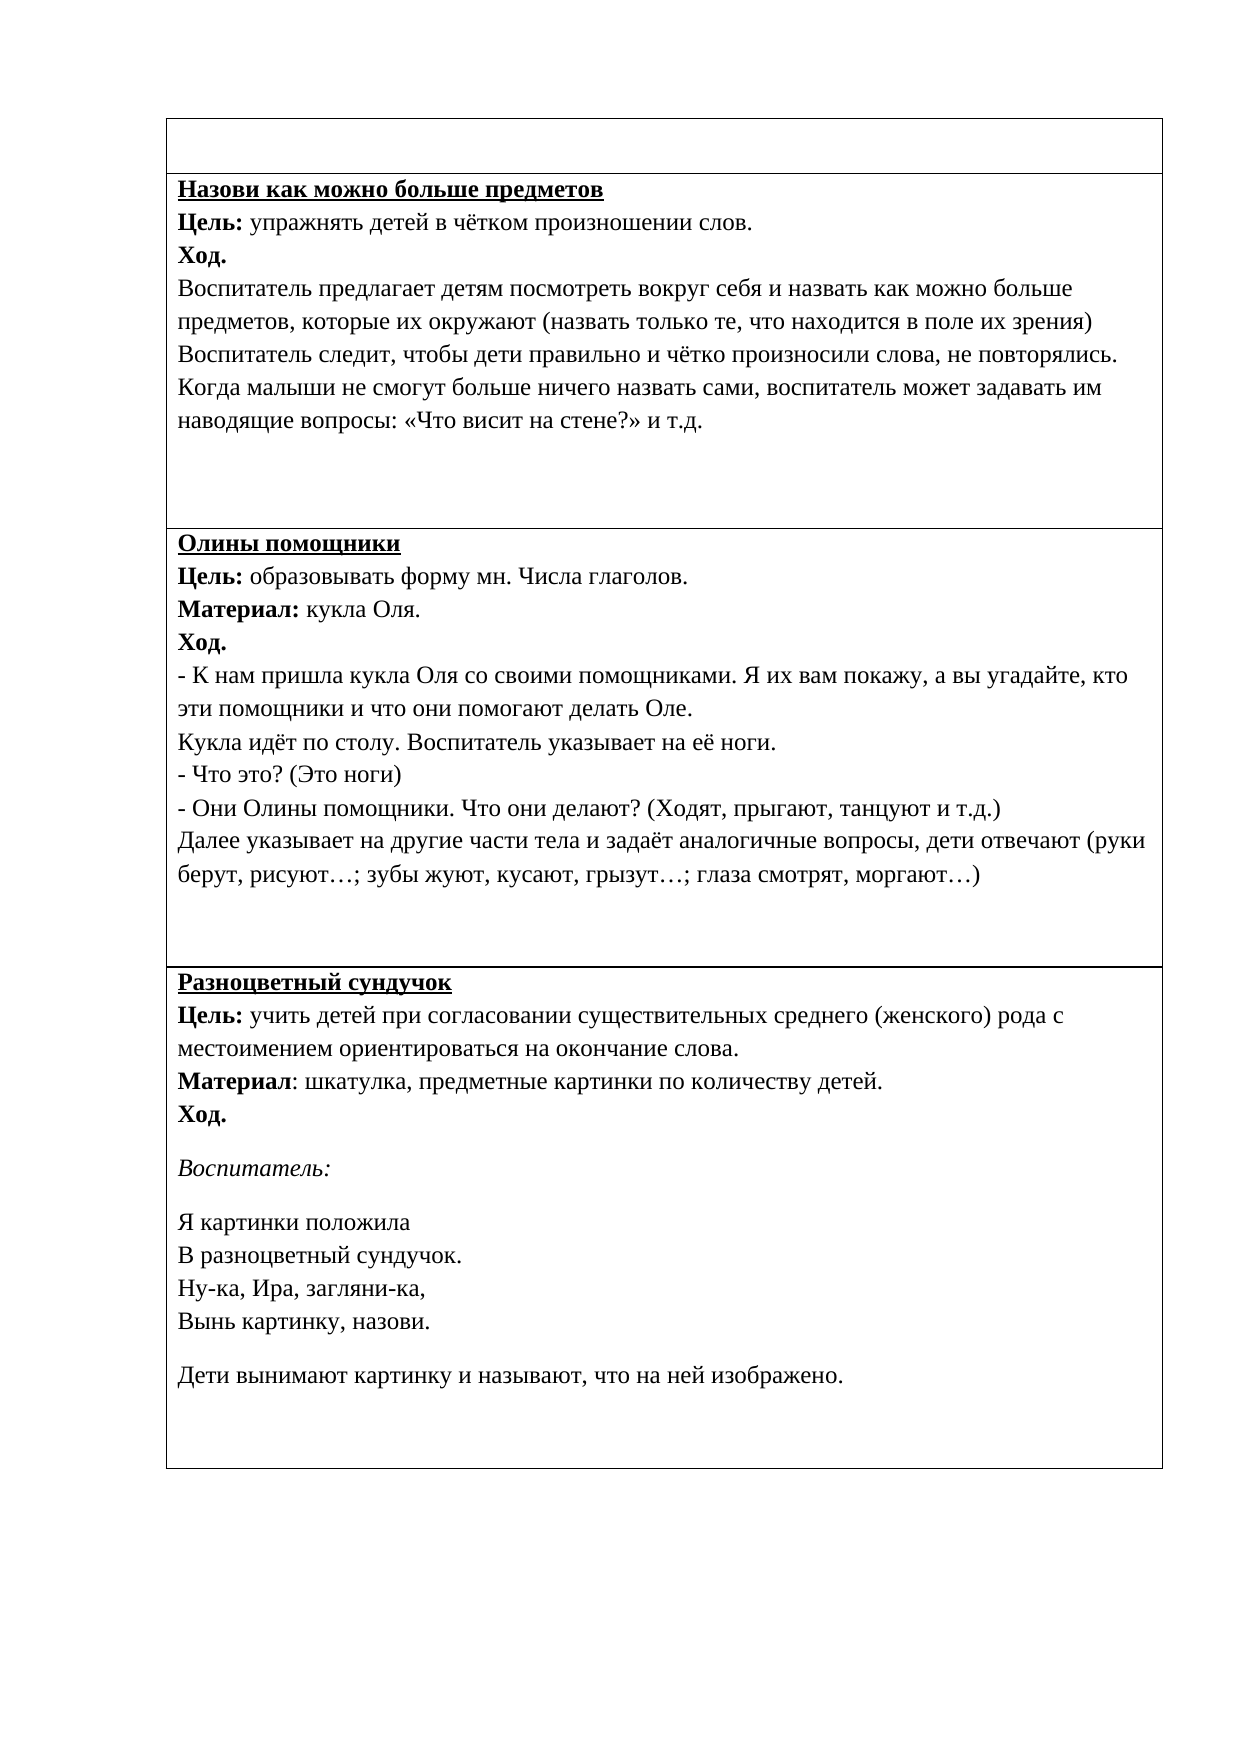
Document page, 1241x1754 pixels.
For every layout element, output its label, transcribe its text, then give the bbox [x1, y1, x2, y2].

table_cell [167, 119, 1162, 173]
table_cell Разноцветный сундучок Цель: учить детей при согласовании существительных среднего (женского) рода с местоимением ориентироваться на окончание слова. Материал: шкатулка, предметные картинки по количеству детей. Ход. Воспитатель: Я картинки положила В разноцветный сундучок. Ну-ка, Ира, загляни-ка, Вынь картинку, назови. Дети вынимают картинку и называют, что на ней изображено. [167, 968, 1162, 1468]
table_cell Назови как можно больше предметов Цель: упражнять детей в чётком произношении слов. Ход. Воспитатель предлагает детям посмотреть вокруг себя и назвать как можно больше предметов, которые их окружают (назвать только те, что находится в поле их зрения) Воспитатель следит, чтобы дети правильно и чётко произносили слова, не повторялись. Когда малыши не смогут больше ничего назвать сами, воспитатель может задавать им наводящие вопросы: «Что висит на стене?» и т.д. [167, 174, 1162, 527]
table_cell Олины помощники Цель: образовывать форму мн. Числа глаголов. Материал: кукла Оля. Ход. - К нам пришла кукла Оля со своими помощниками. Я их вам покажу, а вы угадайте, кто эти помощники и что они помогают делать Оле. Кукла идёт по столу. Воспитатель указывает на её ноги. - Что это? (Это ноги) - Они Олины помощники. Что они делают? (Ходят, прыгают, танцуют и т.д.) Далее указывает на другие части тела и задаёт аналогичные вопросы, дети отвечают (руки берут, рисуют…; зубы жуют, кусают, грызут…; глаза смотрят, моргают…) [167, 529, 1162, 966]
